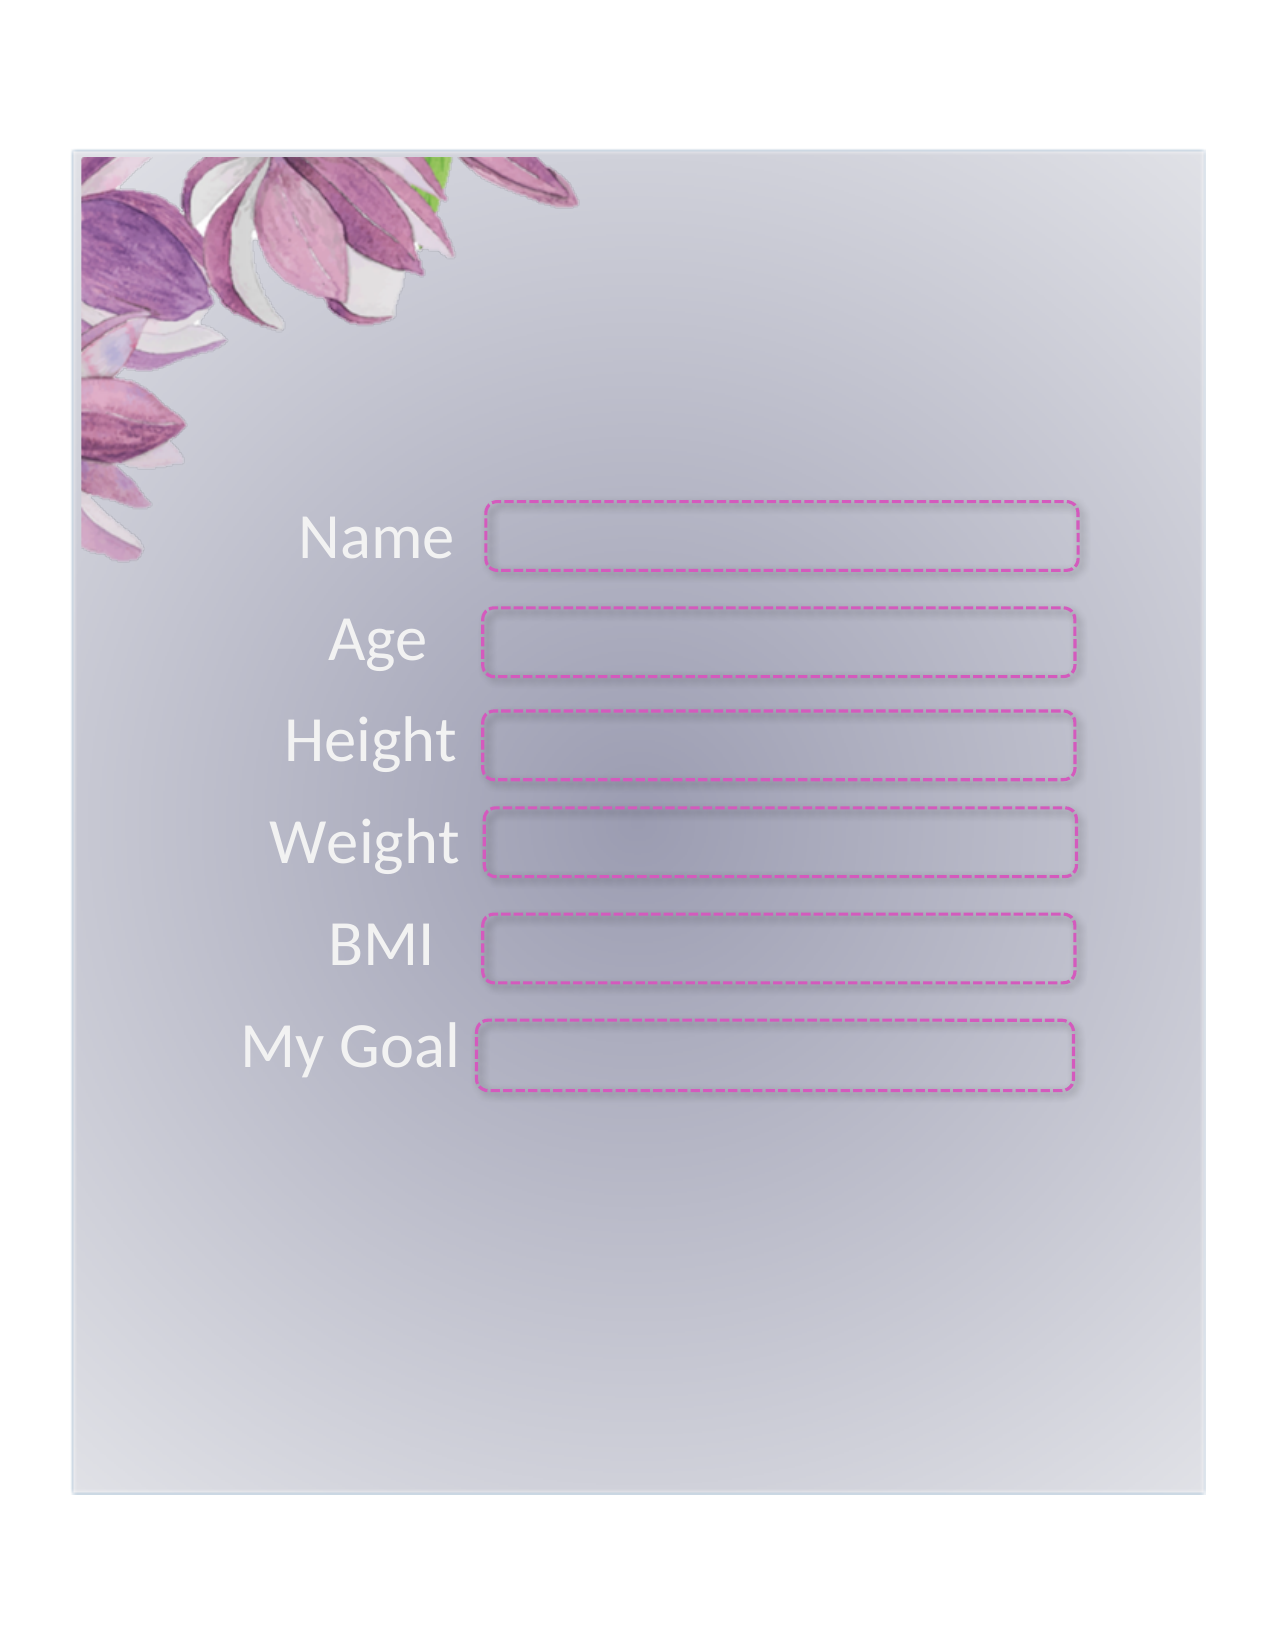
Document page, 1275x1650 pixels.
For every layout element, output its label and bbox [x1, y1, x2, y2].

picture [81, 157, 1057, 1133]
